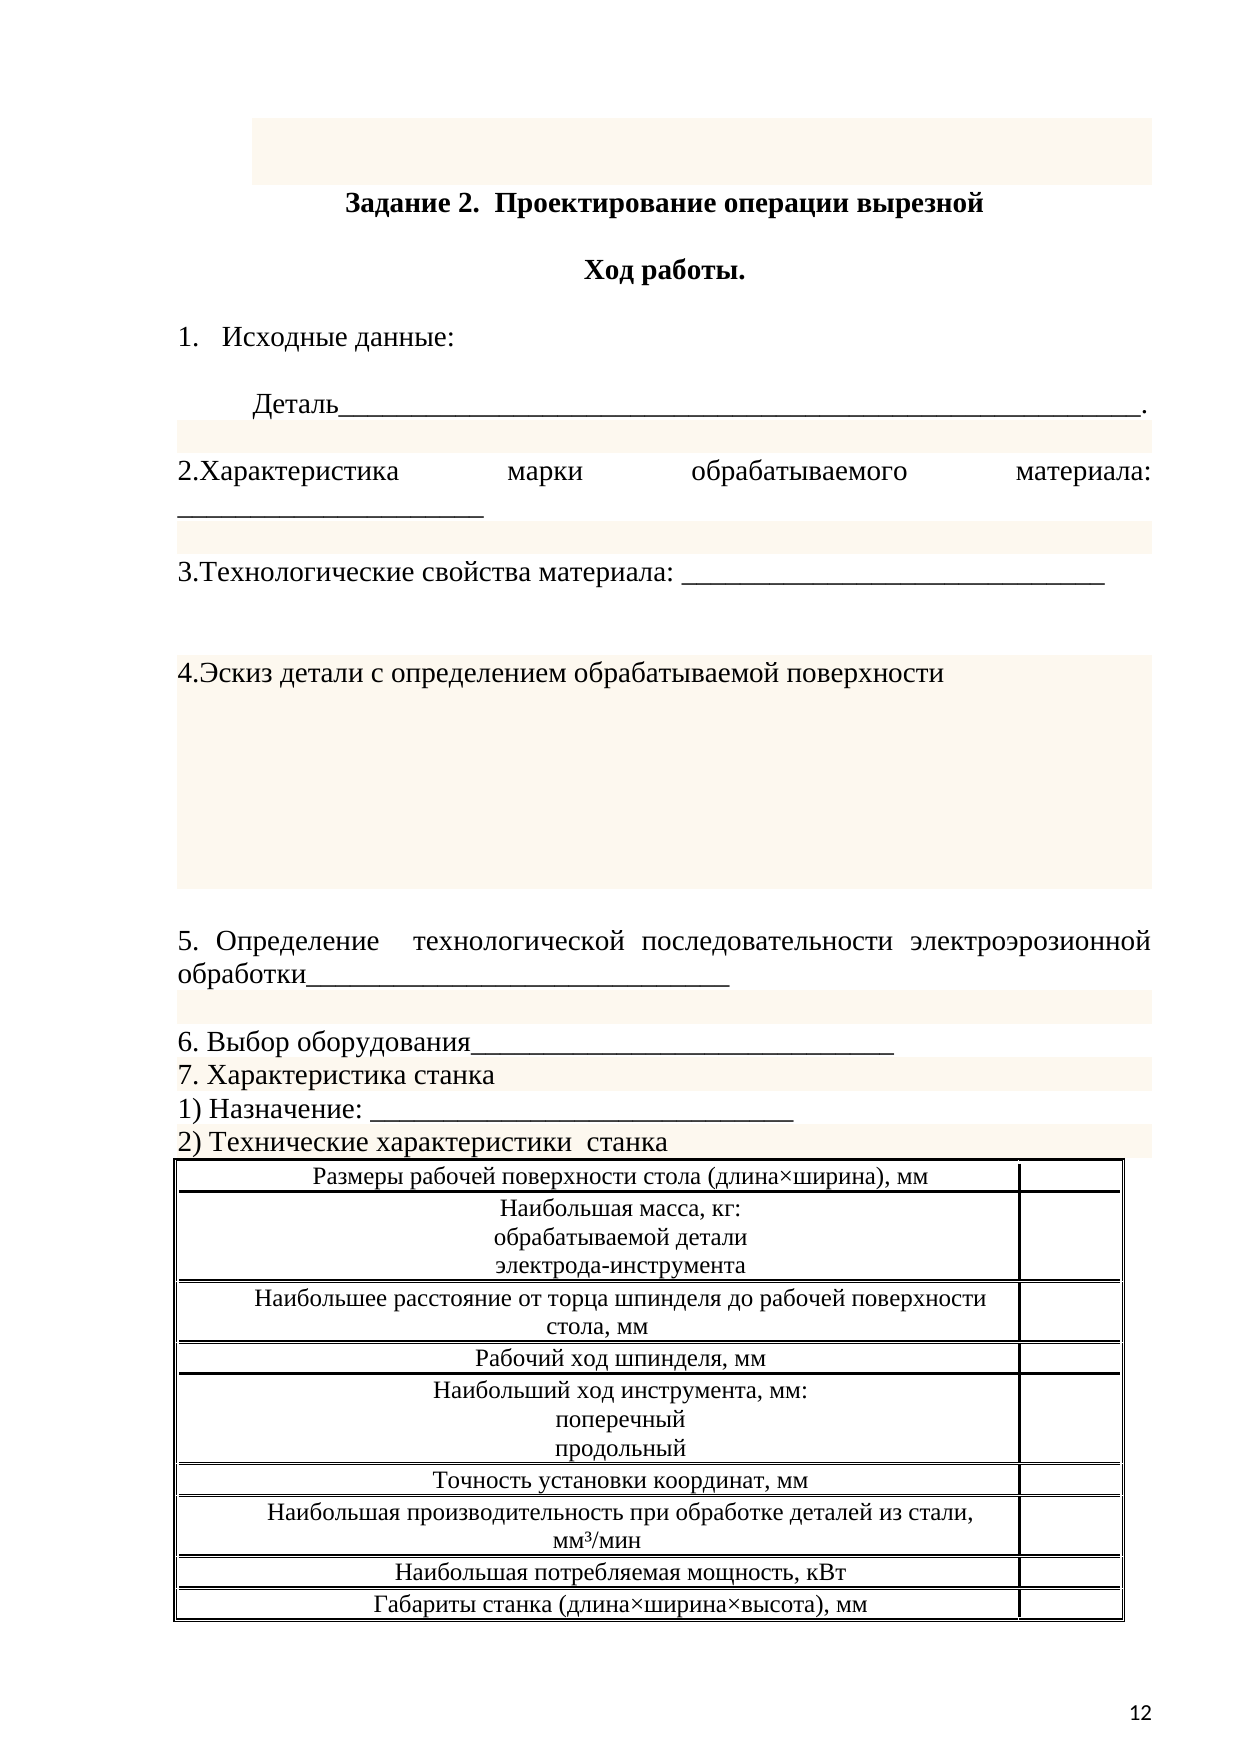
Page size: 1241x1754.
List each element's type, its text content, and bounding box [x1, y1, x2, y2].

table_cell Наибольшая потребляемая мощность, кВт [177, 1554, 1018, 1586]
text 1) Назначение: _____________________________ [177, 1091, 1152, 1124]
text 6. Выбор оборудования_____________________________ [177, 1024, 1152, 1057]
text 2) Технические характеристики станка [177, 1124, 1152, 1158]
table_cell [1021, 1279, 1122, 1340]
text 2.Характеристика марки обрабатываемого материала: _____________________ [177, 453, 1152, 521]
table_cell [1021, 1340, 1122, 1372]
text Деталь_______________________________________________________. [252, 386, 1152, 420]
table_header [1019, 1161, 1122, 1190]
table_cell [1019, 1462, 1123, 1493]
table_cell [1021, 1494, 1122, 1554]
table_cell Наибольшее расстояние от торца шпинделя до рабочей поверхности стола, мм [177, 1279, 1018, 1340]
table_cell Наибольшая масса, кг: обрабатываемой детали электрода-инструмента [177, 1190, 1018, 1279]
table_cell Рабочий ход шпинделя, мм [177, 1340, 1018, 1372]
table_header Размеры рабочей поверхности стола (длина×ширина), мм [177, 1160, 1019, 1190]
text 7. Характеристика станка [177, 1057, 1152, 1091]
table_cell Габариты станка (длина×ширина×высота), мм [177, 1586, 1019, 1618]
table_cell [1019, 1586, 1122, 1618]
table_cell Наибольшая производительность при обработке деталей из стали, мм³/мин [177, 1494, 1018, 1554]
table_cell [1021, 1554, 1122, 1586]
table_cell [1021, 1372, 1122, 1462]
text Ход работы. [177, 252, 1152, 286]
text 4.Эскиз детали с определением обрабатываемой поверхности [177, 655, 1152, 688]
text 5. Определение технологической последовательности электроэрозионной обработки_____________________________ [177, 923, 1152, 990]
list Исходные данные: [177, 319, 1152, 353]
table_cell [1021, 1190, 1122, 1279]
table_cell Наибольший ход инструмента, мм: поперечный продольный [177, 1372, 1018, 1462]
table_cell Точность установки координат, мм [175, 1462, 1019, 1493]
text 3.Технологические свойства материала: _____________________________ [177, 554, 1152, 588]
text Задание 2. Проектирование операции вырезной [177, 185, 1152, 219]
